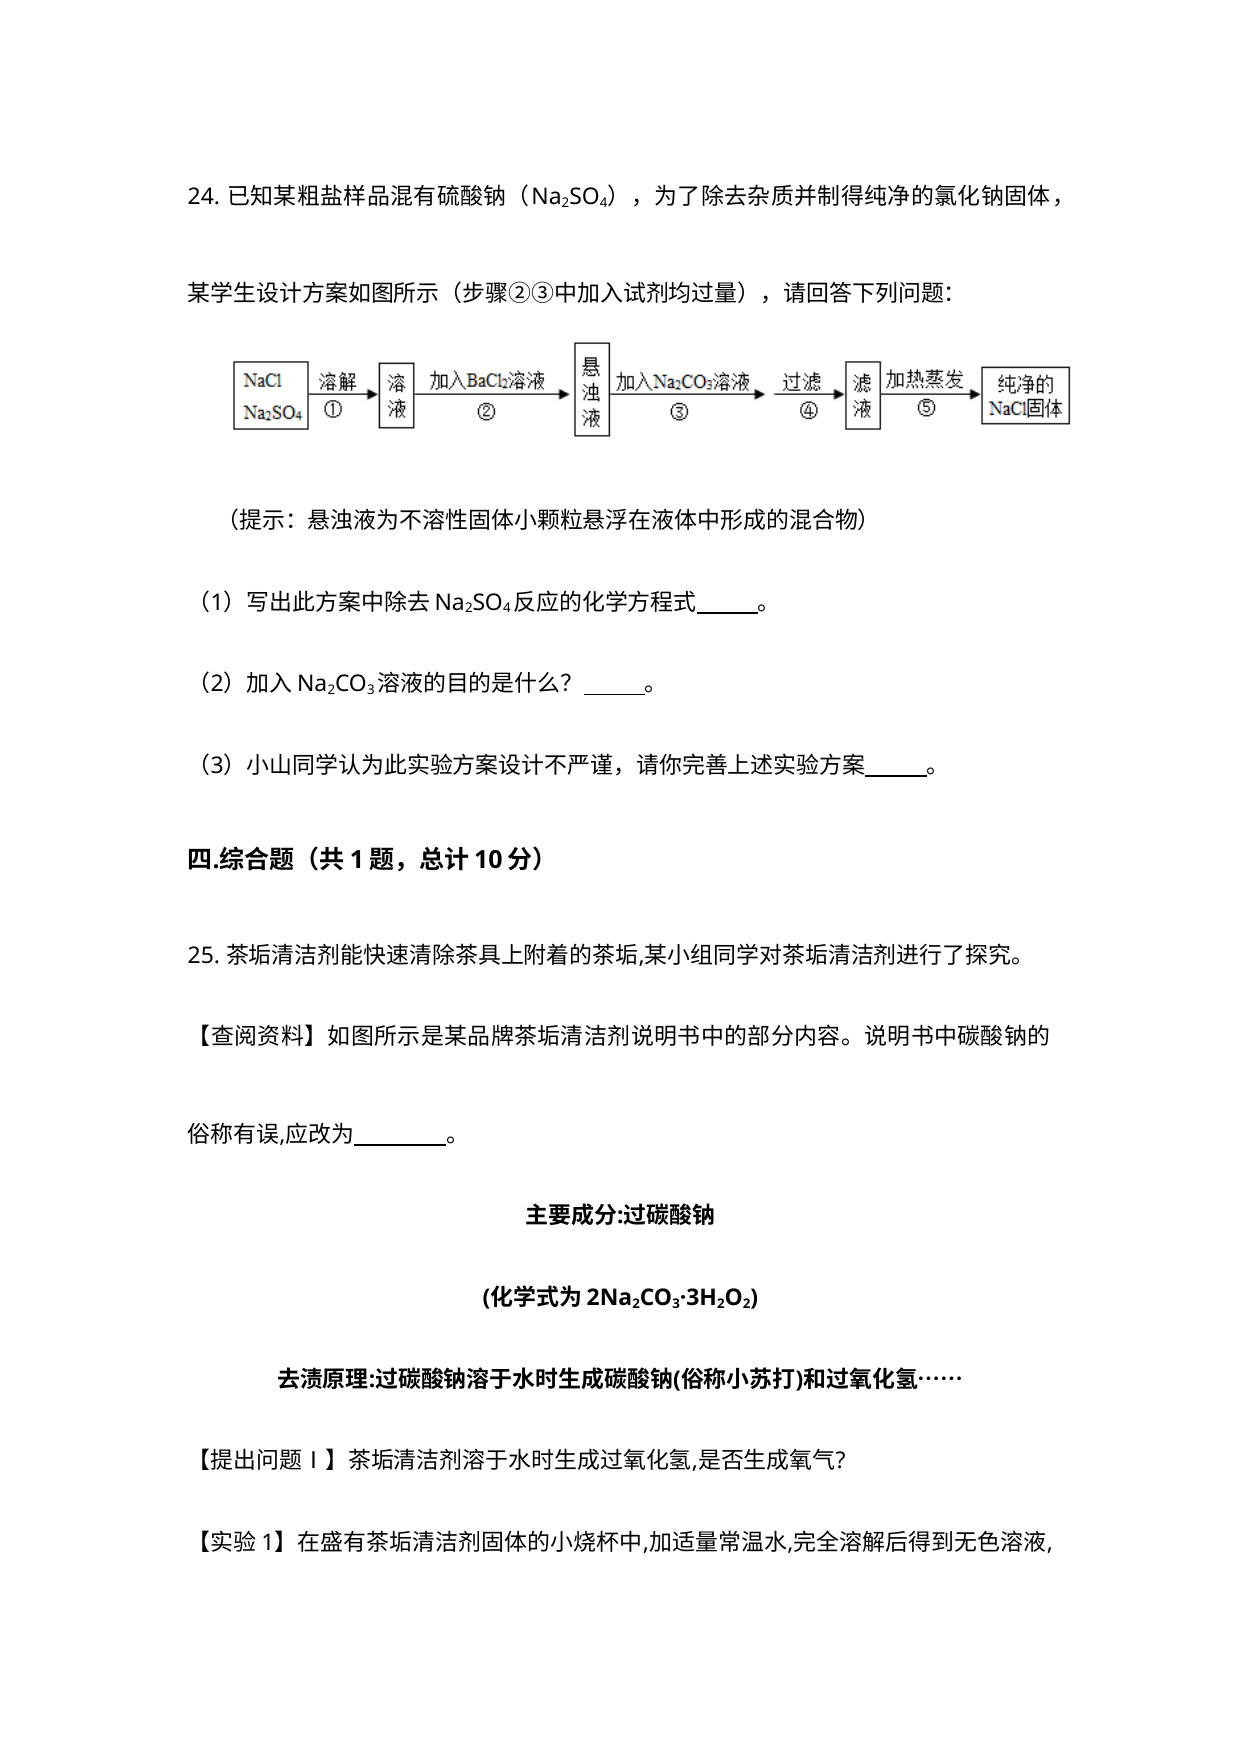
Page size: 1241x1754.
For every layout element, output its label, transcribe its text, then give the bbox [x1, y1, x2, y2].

text （提示：悬浊液为不溶性固体小颗粒悬浮在液体中形成的混合物） [216, 486, 1053, 551]
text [187, 1508, 1053, 1573]
text 24. 已知某粗盐样品混有硫酸钠（Na2SO4），为了除去杂质并制得纯净的氯化钠固体，某学生设计方案如图所示（步骤②③中加入试剂均过量），请回答下列问题： [187, 162, 1053, 324]
text （1）写出此方案中除去Na2SO4反应的化学方程式 。 [187, 567, 1053, 632]
text 去渍原理:过碳酸钠溶于水时生成碳酸钠(俗称小苏打)和过氧化氢…… [187, 1345, 1053, 1410]
text （3）小山同学认为此实验方案设计不严谨，请你完善上述实验方案 。 [187, 731, 1053, 796]
text 25. 茶垢清洁剂能快速清除茶具上附着的茶垢,某小组同学对茶垢清洁剂进行了探究。 [187, 921, 1053, 986]
text 【提出问题Ⅰ】茶垢清洁剂溶于水时生成过氧化氢,是否生成氧气? [187, 1426, 1053, 1491]
picture [216, 341, 1082, 442]
text （2）加入Na2CO3溶液的目的是什么？ 。 [187, 649, 1053, 714]
text 四.综合题（共1题，总计10分） [187, 825, 1053, 890]
text 主要成分:过碳酸钠 [187, 1181, 1053, 1246]
text 【查阅资料】如图所示是某品牌茶垢清洁剂说明书中的部分内容。说明书中碳酸钠的俗称有误,应改为 。 [187, 1002, 1053, 1165]
text (化学式为2Na2CO3·3H2O2) [187, 1263, 1053, 1328]
